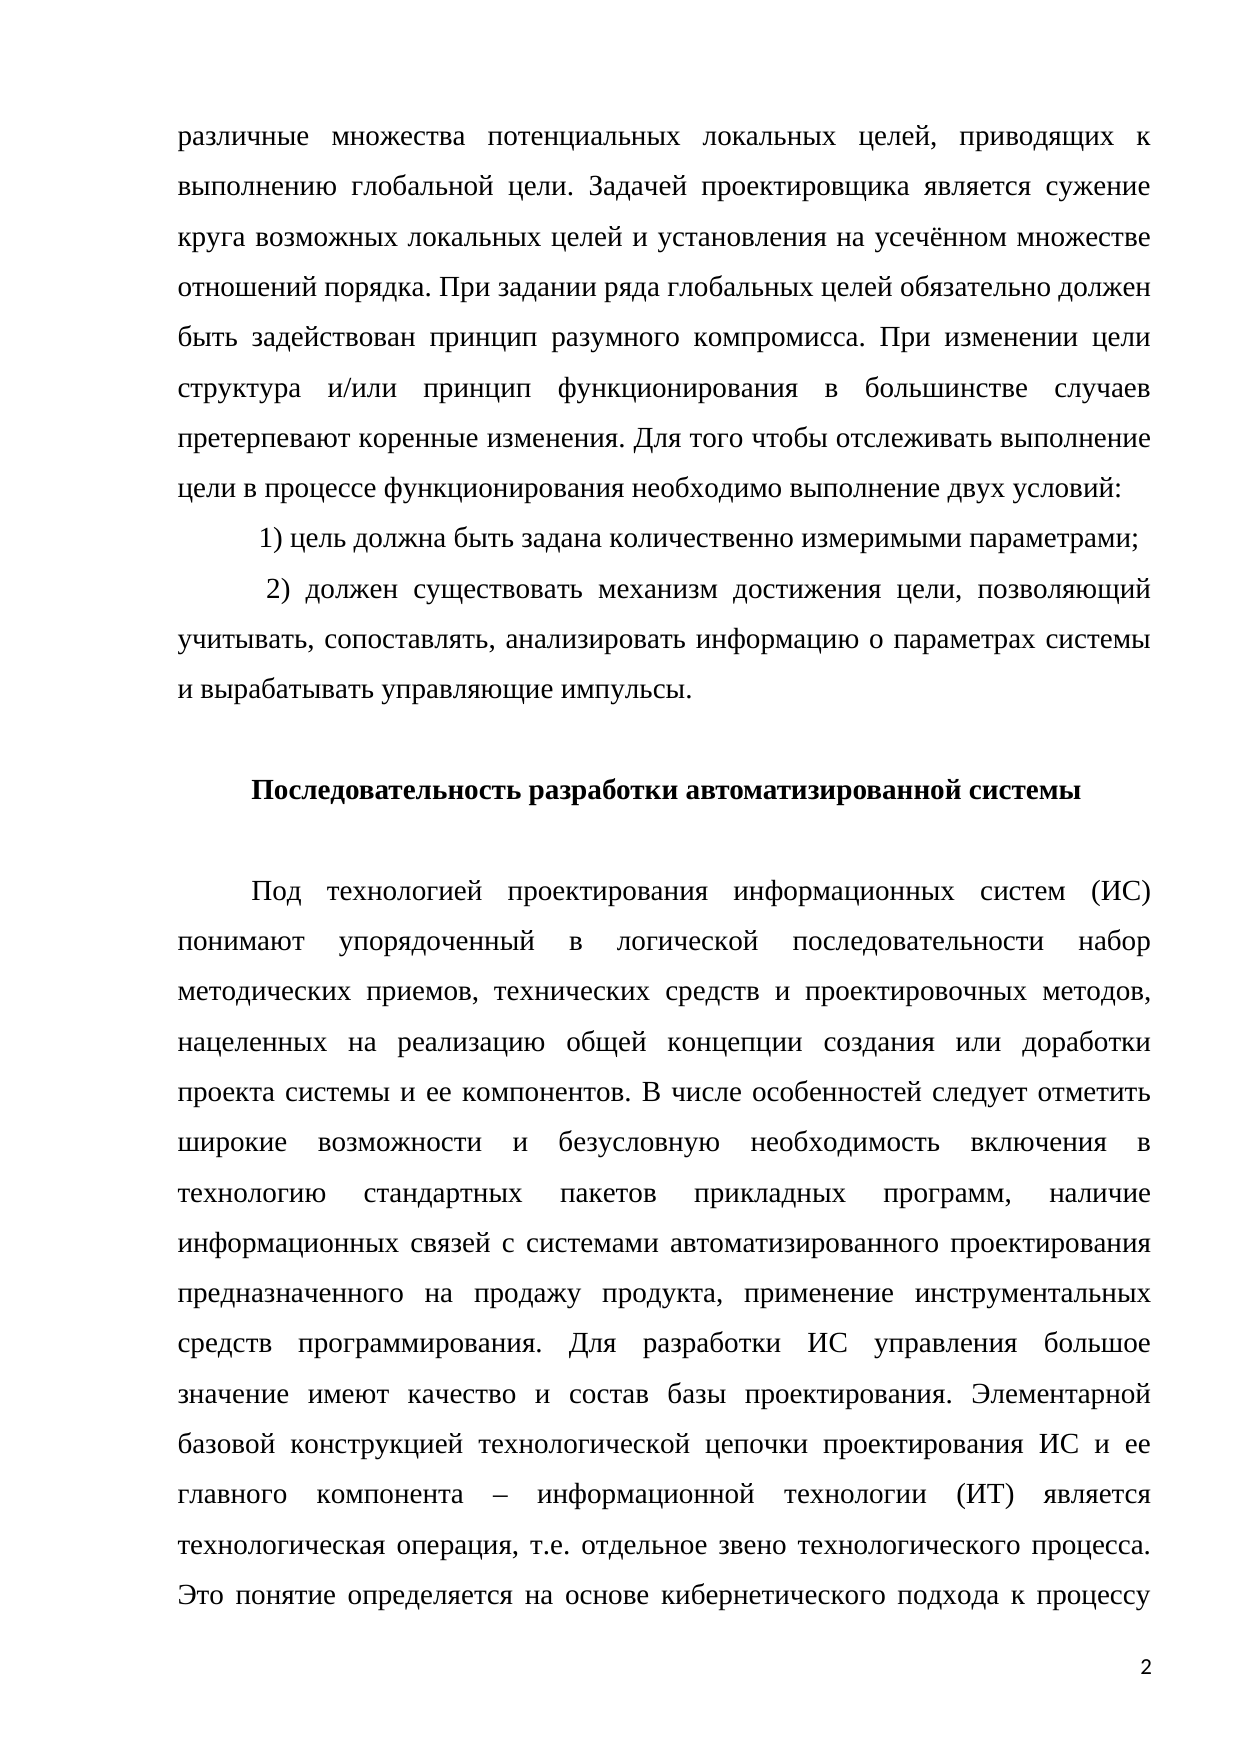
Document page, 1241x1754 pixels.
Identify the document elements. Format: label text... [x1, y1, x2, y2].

text 1) цель должна быть задана количественно измеримыми параметрами; [177, 521, 1152, 554]
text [177, 873, 1152, 1611]
subtitle Последовательность разработки автоматизированной системы [177, 772, 1152, 806]
text 2) должен существовать механизм достижения цели, позволяющий учитывать, сопоставлять, анализировать информацию о параметрах системы и вырабатывать управляющие импульсы. [177, 571, 1152, 705]
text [177, 118, 1152, 504]
